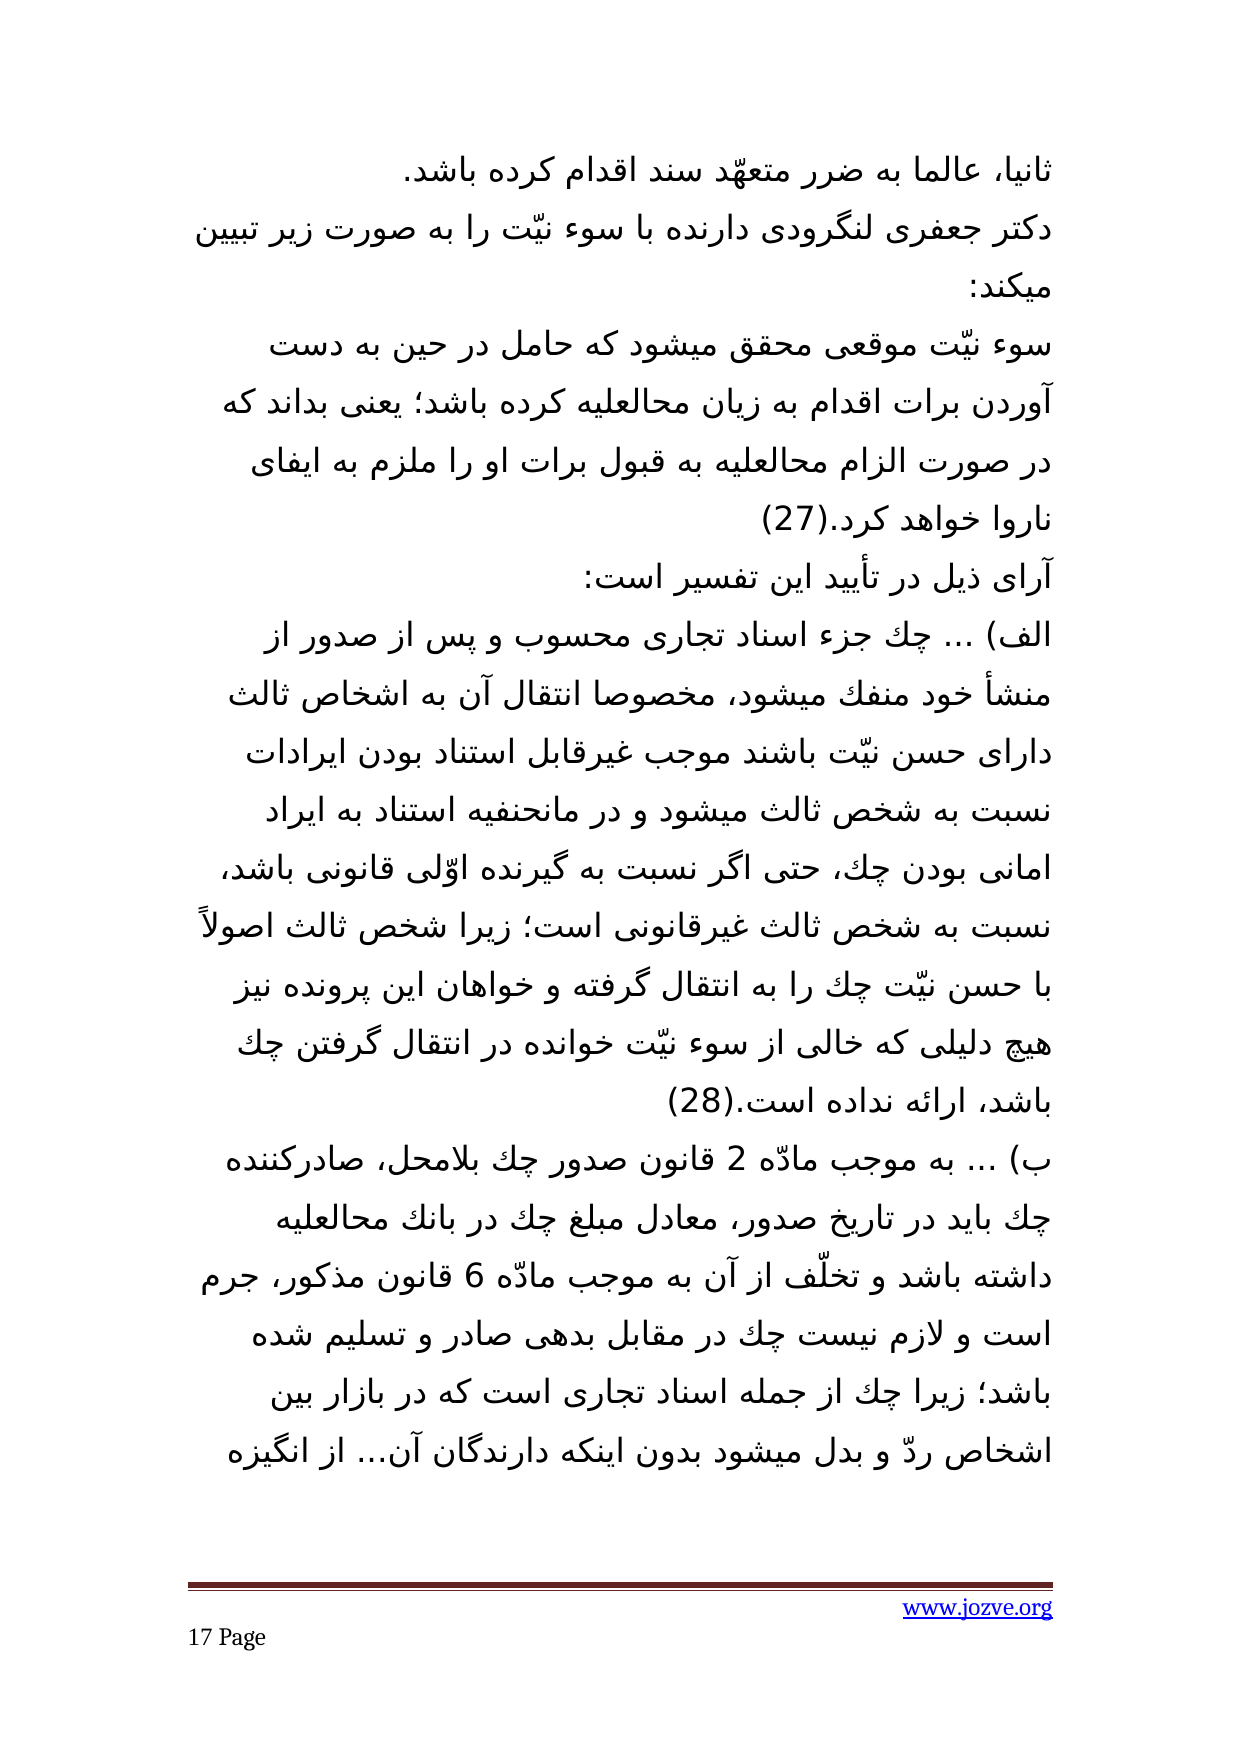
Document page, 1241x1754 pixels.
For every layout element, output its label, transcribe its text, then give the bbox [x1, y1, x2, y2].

text آرای ذیل در تأیید این تفسیر است: [187, 558, 1053, 596]
text ثانیا، عالما به ضرر متعهّد سند اقدام كرده باشد. [187, 150, 1053, 189]
text دكتر جعفری لنگرودی دارنده با سوء نیّت را به صورت زیر تبیین می‏كند: [187, 208, 1053, 305]
text الف) ... چك جزء اسناد تجاری محسوب و پس از صدور از منشأ خود منفك می‏شود، مخصوصا انتقال آن به اشخاص ثالث دارای حسن نیّت باشند موجب غیرقابل استناد بودن ایرادات نسبت به شخص ثالث می‏شود و در مانحن‏فیه استناد به ایراد امانی بودن چك، حتی اگر نسبت به گیرنده اوّلی قانونی باشد، نسبت به شخص ثالث غیرقانونی است؛ زیرا شخص ثالث اصولاً با حسن نیّت چك را به انتقال گرفته و خواهان این پرونده نیز هیچ دلیلی كه خالی از سوء نیّت خوانده در انتقال گرفتن چك باشد، ارائه نداده است.(28) [187, 616, 1053, 1121]
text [187, 1140, 1053, 1470]
text سوء نیّت موقعی محقق می‏شود كه حامل در حین به دست آوردن برات اقدام به زیان محال‏علیه كرده باشد؛ یعنی بداند كه در صورت الزام محال‏علیه به قبول برات او را ملزم به ایفای ناروا خواهد كرد.(27) [187, 325, 1053, 538]
